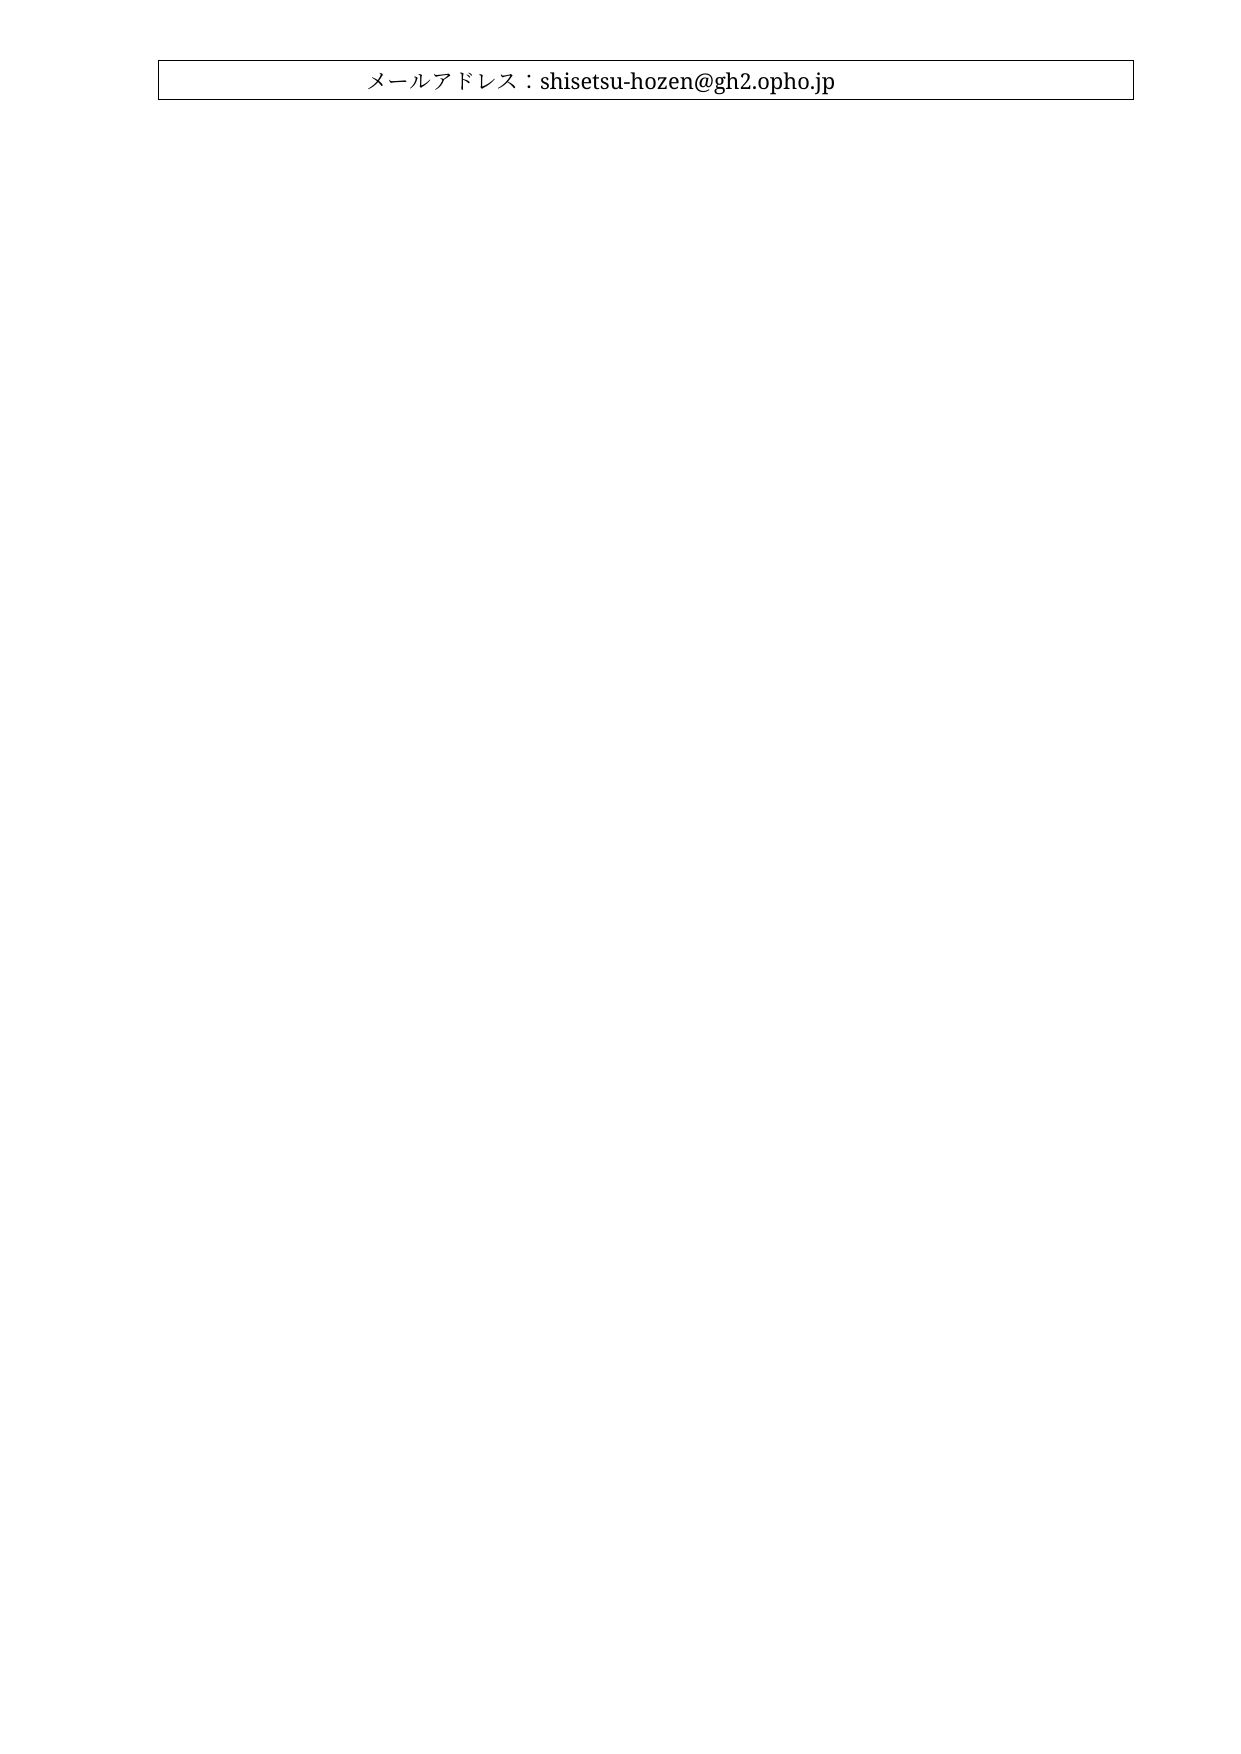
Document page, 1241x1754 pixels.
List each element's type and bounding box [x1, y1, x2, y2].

table_header [159, 61, 1133, 98]
